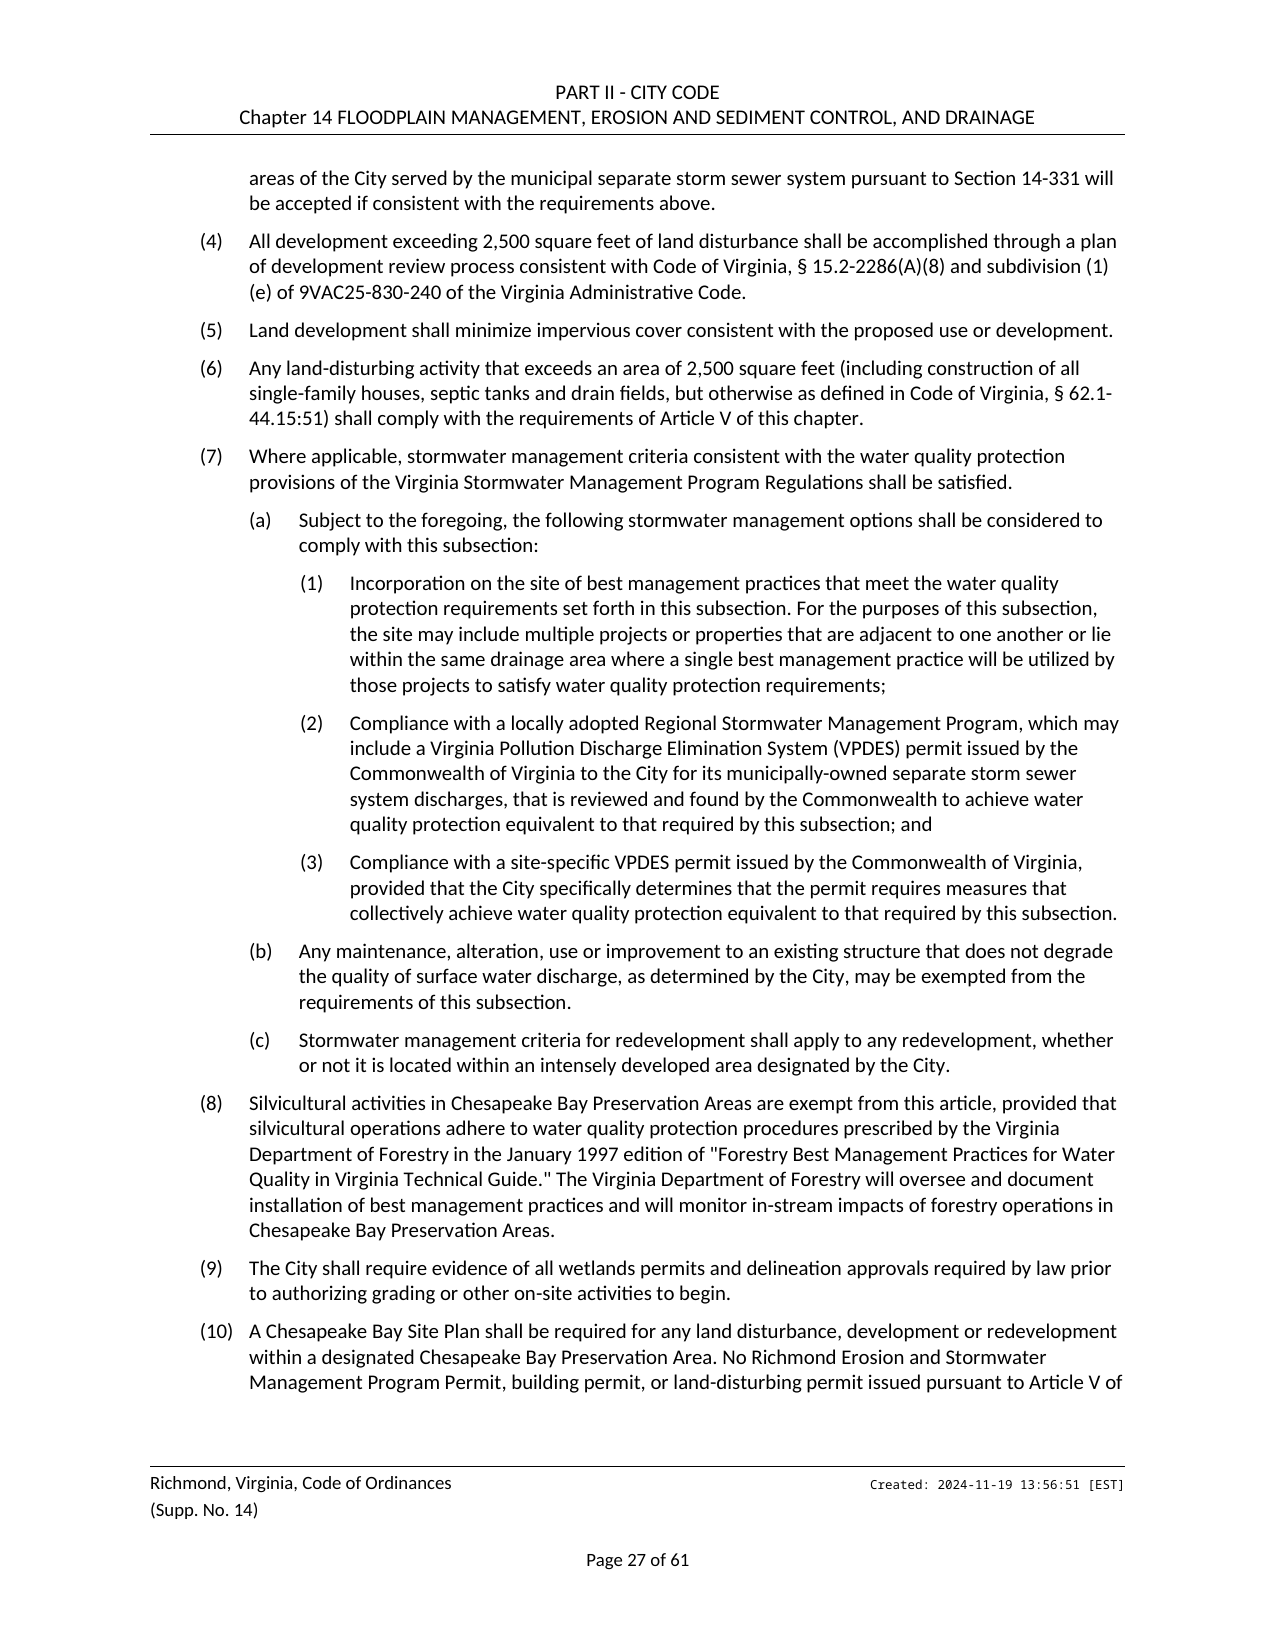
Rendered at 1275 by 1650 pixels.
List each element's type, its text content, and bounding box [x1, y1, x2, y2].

list (3) Compliance with a site-specific VPDES permit issued by the Commonwealth of Virginia, provided that the City specifically determines that the permit requires measures that collectively achieve water quality protection equivalent to that required by this subsection. [300, 849, 1125, 926]
list (5) Land development shall minimize impervious cover consistent with the proposed use or development. [199, 317, 1125, 342]
list (9) The City shall require evidence of all wetlands permits and delineation approvals required by law prior to authorizing grading or other on-site activities to begin. [199, 1255, 1125, 1306]
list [199, 165, 1125, 216]
list (4) All development exceeding 2,500 square feet of land disturbance shall be accomplished through a plan of development review process consistent with Code of Virginia, § 15.2-2286(A)(8) and subdivision (1)(e) of 9VAC25-830-240 of the Virginia Administrative Code. [199, 228, 1125, 304]
list (1) Incorporation on the site of best management practices that meet the water quality protection requirements set forth in this subsection. For the purposes of this subsection, the site may include multiple projects or properties that are adjacent to one another or lie within the same drainage area where a single best management practice will be utilized by those projects to satisfy water quality protection requirements; [300, 570, 1125, 697]
list (7) Where applicable, stormwater management criteria consistent with the water quality protection provisions of the Virginia Stormwater Management Program Regulations shall be satisfied. [199, 443, 1125, 494]
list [199, 1318, 1125, 1395]
list (8) Silvicultural activities in Chesapeake Bay Preservation Areas are exempt from this article, provided that silvicultural operations adhere to water quality protection procedures prescribed by the Virginia Department of Forestry in the January 1997 edition of "Forestry Best Management Practices for Water Quality in Virginia Technical Guide." The Virginia Department of Forestry will oversee and document installation of best management practices and will monitor in-stream impacts of forestry operations in Chesapeake Bay Preservation Areas. [199, 1090, 1125, 1243]
list (2) Compliance with a locally adopted Regional Stormwater Management Program, which may include a Virginia Pollution Discharge Elimination System (VPDES) permit issued by the Commonwealth of Virginia to the City for its municipally-owned separate storm sewer system discharges, that is reviewed and found by the Commonwealth to achieve water quality protection equivalent to that required by this subsection; and [300, 710, 1125, 837]
list (c) Stormwater management criteria for redevelopment shall apply to any redevelopment, whether or not it is located within an intensely developed area designated by the City. [249, 1027, 1125, 1078]
list (b) Any maintenance, alteration, use or improvement to an existing structure that does not degrade the quality of surface water discharge, as determined by the City, may be exempted from the requirements of this subsection. [249, 938, 1125, 1014]
list (6) Any land-disturbing activity that exceeds an area of 2,500 square feet (including construction of all single-family houses, septic tanks and drain fields, but otherwise as defined in Code of Virginia, § 62.1-44.15:51) shall comply with the requirements of Article V of this chapter. [199, 355, 1125, 431]
list (a) Subject to the foregoing, the following stormwater management options shall be considered to comply with this subsection: [249, 507, 1125, 558]
